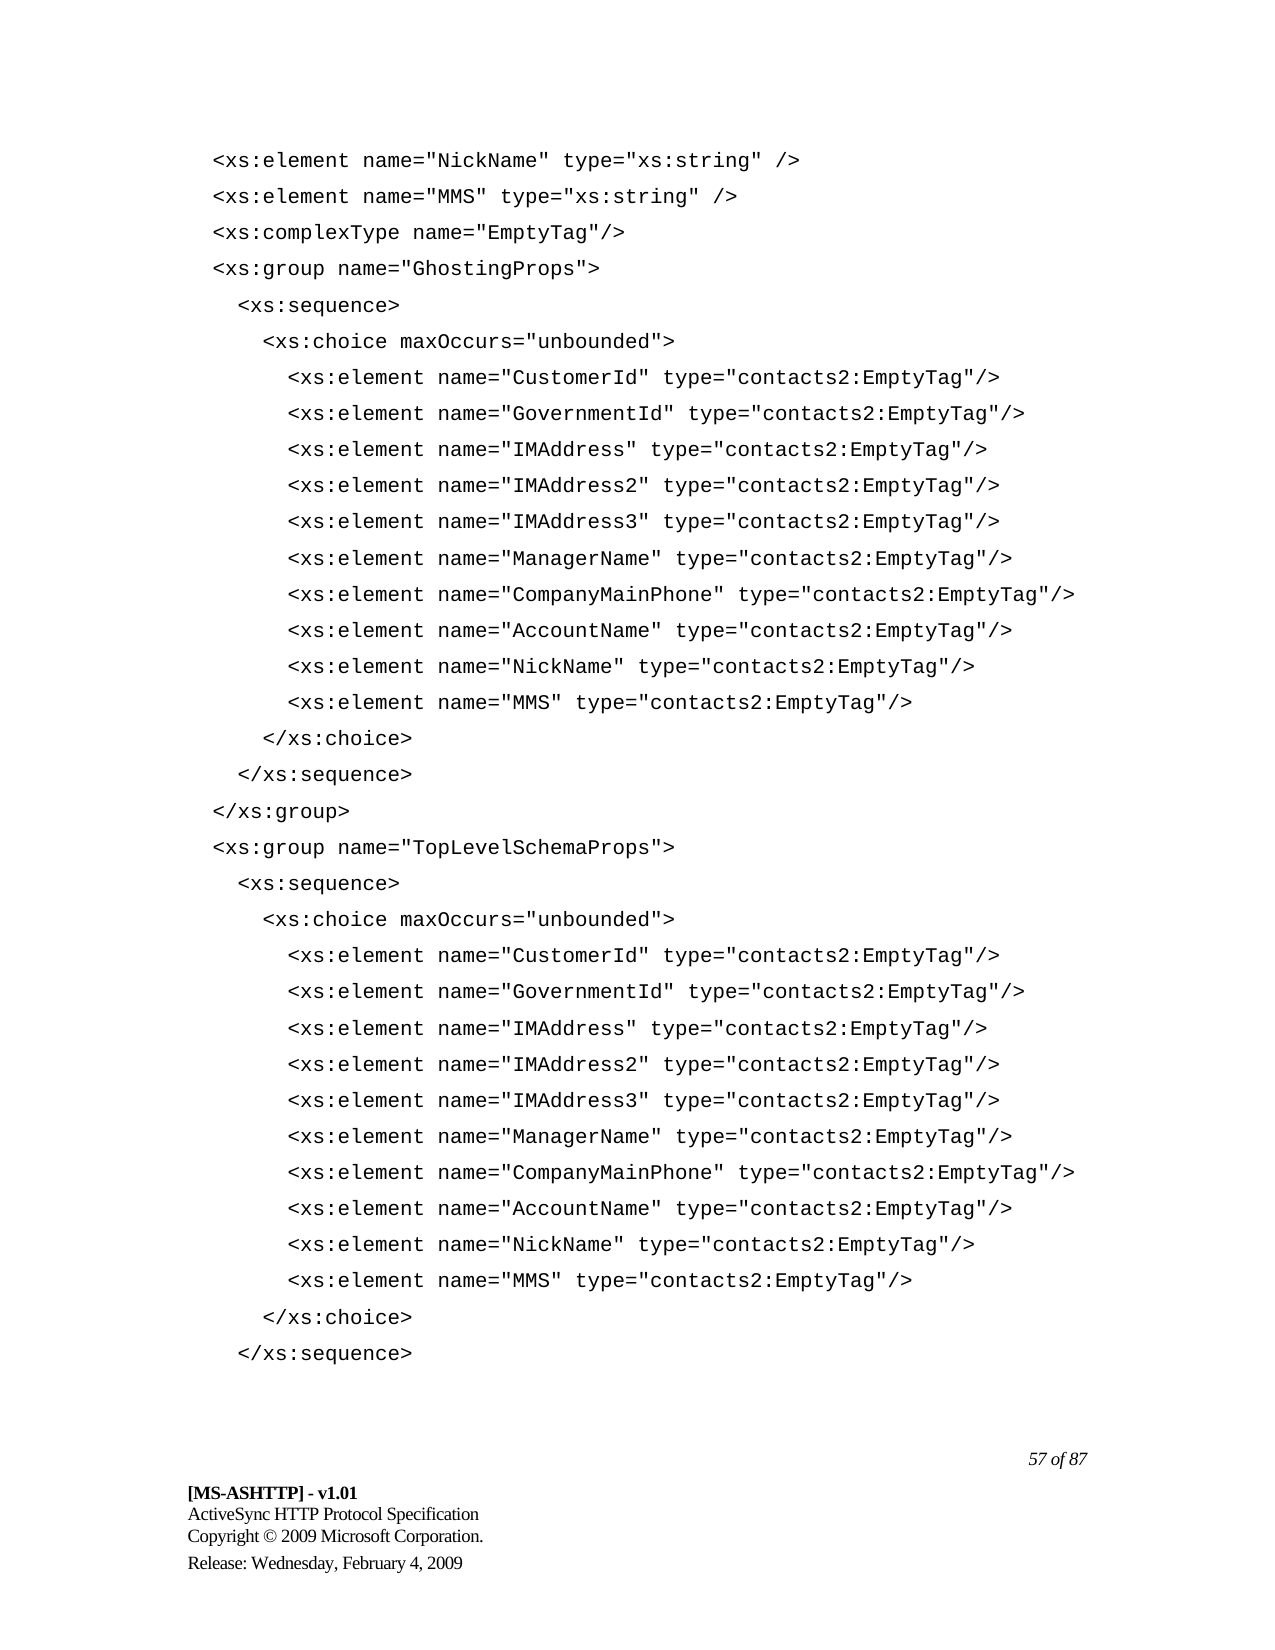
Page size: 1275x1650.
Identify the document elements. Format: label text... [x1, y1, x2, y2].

text <xs:element name="CompanyMainPhone" type="contacts2:EmptyTag"/> [187, 1162, 1087, 1186]
text <xs:element name="IMAddress2" type="contacts2:EmptyTag"/> [187, 1054, 1087, 1077]
text <xs:element name="IMAddress3" type="contacts2:EmptyTag"/> [187, 1090, 1087, 1113]
text <xs:element name="AccountName" type="contacts2:EmptyTag"/> [187, 620, 1087, 643]
text </xs:group> [187, 801, 1087, 824]
text </xs:choice> [187, 1307, 1087, 1330]
text <xs:element name="ManagerName" type="contacts2:EmptyTag"/> [187, 548, 1087, 571]
text <xs:element name="CustomerId" type="contacts2:EmptyTag"/> [187, 945, 1087, 969]
text <xs:element name="AccountName" type="contacts2:EmptyTag"/> [187, 1198, 1087, 1222]
text <xs:element name="IMAddress" type="contacts2:EmptyTag"/> [187, 439, 1087, 463]
text <xs:element name="MMS" type="xs:string" /> [187, 186, 1087, 210]
text <xs:element name="GovernmentId" type="contacts2:EmptyTag"/> [187, 981, 1087, 1005]
text </xs:choice> [187, 728, 1087, 752]
text <xs:choice maxOccurs="unbounded"> [187, 331, 1087, 354]
text <xs:element name="CustomerId" type="contacts2:EmptyTag"/> [187, 367, 1087, 391]
text <xs:group name="GhostingProps"> [187, 258, 1087, 282]
text <xs:group name="TopLevelSchemaProps"> [187, 837, 1087, 860]
text <xs:element name="CompanyMainPhone" type="contacts2:EmptyTag"/> [187, 584, 1087, 607]
text <xs:element name="ManagerName" type="contacts2:EmptyTag"/> [187, 1126, 1087, 1149]
text <xs:element name="MMS" type="contacts2:EmptyTag"/> [187, 1271, 1087, 1294]
text <xs:element name="IMAddress3" type="contacts2:EmptyTag"/> [187, 511, 1087, 535]
text <xs:element name="IMAddress2" type="contacts2:EmptyTag"/> [187, 475, 1087, 499]
text <xs:sequence> [187, 294, 1087, 318]
text <xs:complexType name="EmptyTag"/> [187, 222, 1087, 246]
text <xs:element name="NickName" type="xs:string" /> [187, 150, 1087, 174]
text <xs:choice maxOccurs="unbounded"> [187, 909, 1087, 933]
text </xs:sequence> [187, 1343, 1087, 1366]
text <xs:element name="IMAddress" type="contacts2:EmptyTag"/> [187, 1017, 1087, 1041]
text </xs:sequence> [187, 764, 1087, 788]
text <xs:sequence> [187, 873, 1087, 897]
text <xs:element name="NickName" type="contacts2:EmptyTag"/> [187, 1234, 1087, 1258]
text <xs:element name="NickName" type="contacts2:EmptyTag"/> [187, 656, 1087, 680]
text <xs:element name="GovernmentId" type="contacts2:EmptyTag"/> [187, 403, 1087, 427]
text <xs:element name="MMS" type="contacts2:EmptyTag"/> [187, 692, 1087, 716]
